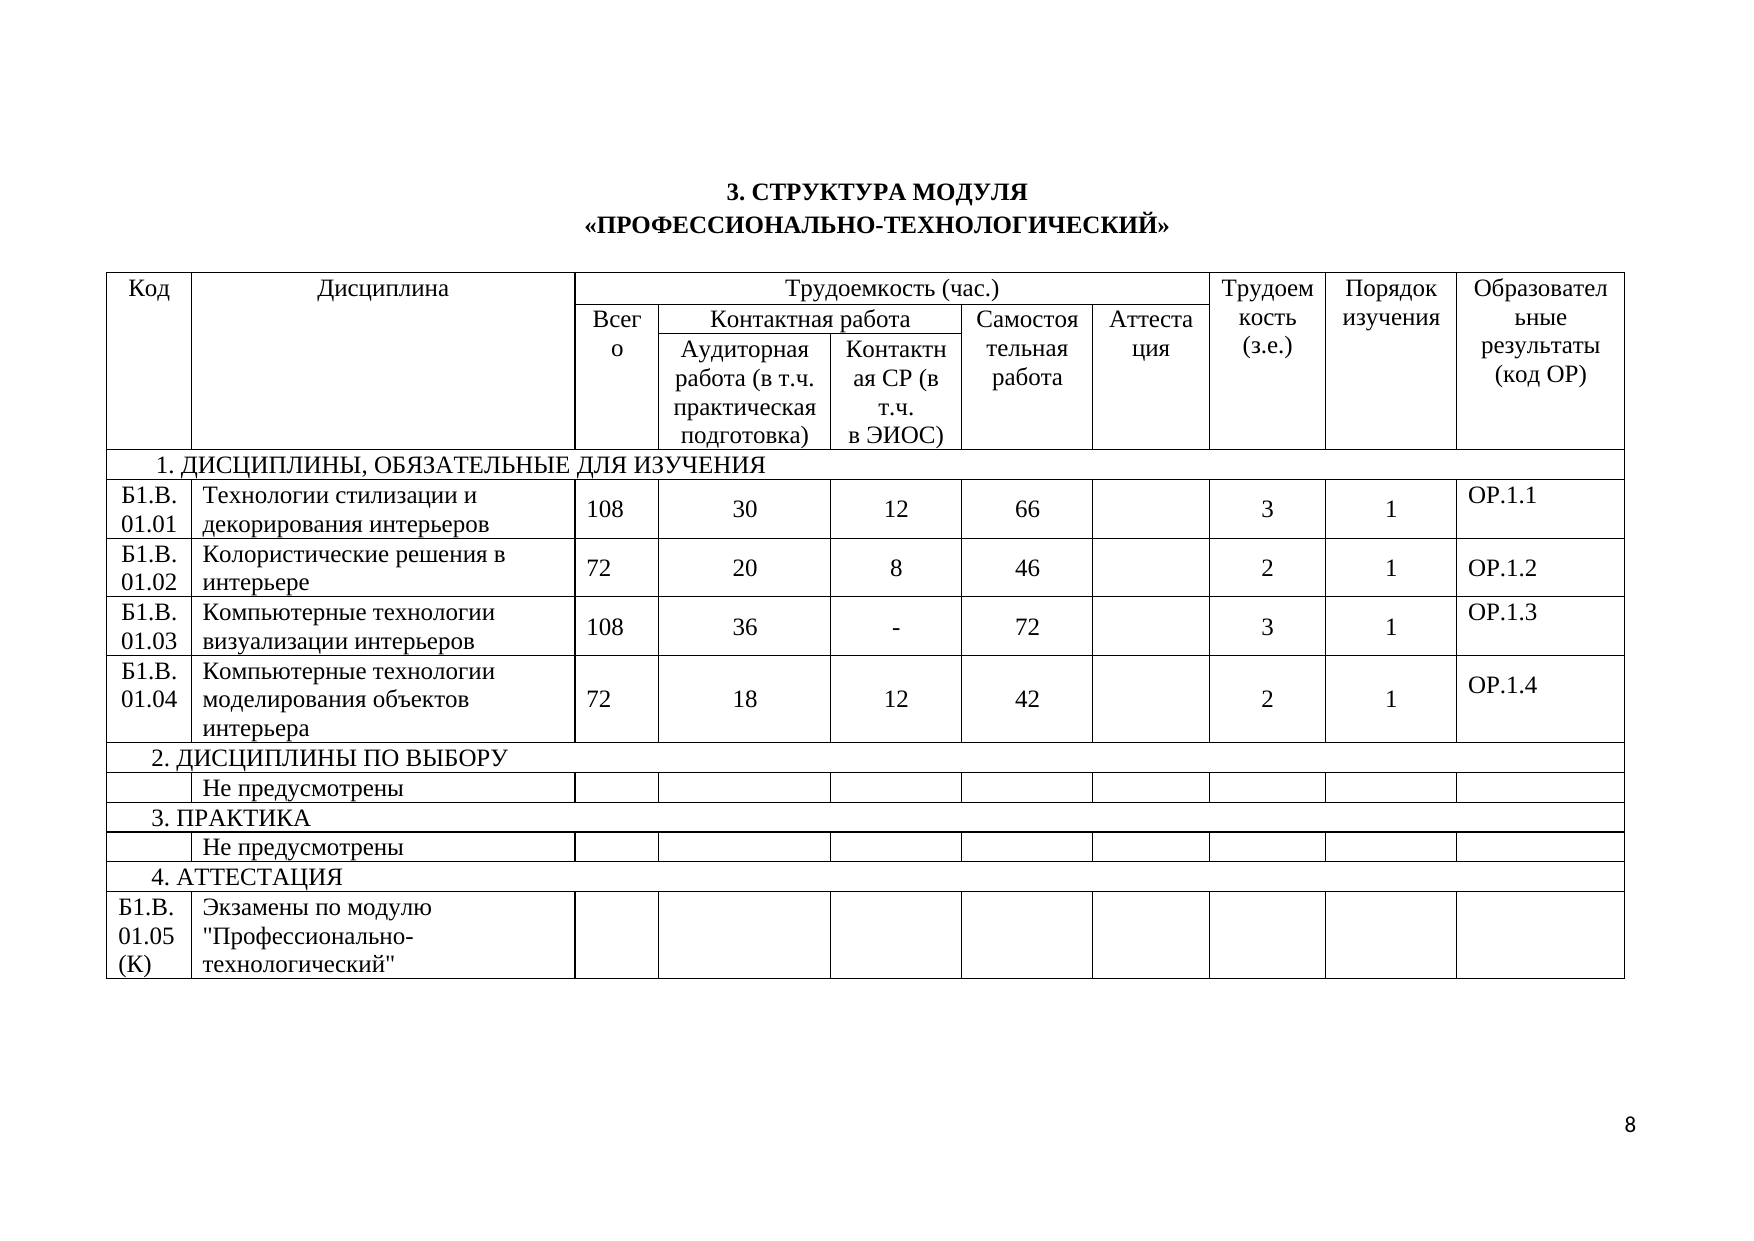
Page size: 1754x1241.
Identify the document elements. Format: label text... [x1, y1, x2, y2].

table_header Код [107, 273, 191, 449]
table_cell [576, 892, 658, 978]
table_cell 108 [576, 480, 658, 538]
table_cell [1093, 480, 1209, 538]
table_cell 1 [1326, 480, 1456, 538]
table_cell 1 [1326, 656, 1456, 742]
table_cell 1 [1326, 539, 1456, 596]
table_cell 3 [1210, 597, 1325, 655]
table_cell Б1.В.01.02 [107, 539, 191, 596]
table_cell Б1.В.01.04 [107, 656, 191, 742]
table_header Трудоемкость (час.) [576, 273, 1209, 303]
table_cell [1093, 539, 1209, 596]
table_cell Аудиторная работа (в т.ч. практическая подготовка) [659, 334, 830, 449]
table_cell [1457, 773, 1624, 802]
table_cell Колористические решения в интерьере [192, 539, 574, 596]
table_cell Самостоятельная работа [962, 305, 1092, 449]
table_cell [1326, 892, 1456, 978]
table_cell [576, 833, 658, 861]
table_cell 2. Дисциплины по выбору [107, 743, 1624, 772]
table_cell [1210, 833, 1325, 861]
table_cell [107, 773, 191, 802]
table_cell [831, 892, 961, 978]
table_cell Компьютерные технологии моделирования объектов интерьера [192, 656, 574, 742]
table_cell 12 [831, 480, 961, 538]
table_cell 36 [659, 597, 830, 655]
table_cell [831, 833, 961, 861]
table_cell [1093, 656, 1209, 742]
table_cell 1 [1326, 597, 1456, 655]
table_cell 72 [576, 656, 658, 742]
table_cell [1210, 773, 1325, 802]
table_cell [659, 833, 830, 861]
table_cell [1093, 773, 1209, 802]
table_cell ОР.1.3 [1457, 597, 1624, 655]
table_cell Б1.В.01.05(К) [107, 892, 191, 978]
table_cell 72 [962, 597, 1092, 655]
table_cell [1457, 833, 1624, 861]
table_cell [659, 773, 830, 802]
table_cell [576, 773, 658, 802]
table_cell Б1.В.01.01 [107, 480, 191, 538]
table_cell 20 [659, 539, 830, 596]
table_cell 42 [962, 656, 1092, 742]
table_cell 46 [962, 539, 1092, 596]
table_cell ОР.1.4 [1457, 656, 1624, 742]
table_cell Б1.В.01.03 [107, 597, 191, 655]
table_cell [107, 833, 191, 861]
table_cell ОР.1.2 [1457, 539, 1624, 596]
table_cell 2 [1210, 656, 1325, 742]
table_cell [659, 892, 830, 978]
table_cell 12 [831, 656, 961, 742]
table_header Порядок изучения [1326, 273, 1456, 449]
table_cell 3. Практика [107, 803, 1624, 831]
table_header Дисциплина [192, 273, 574, 449]
table_cell [1093, 833, 1209, 861]
table_cell [1457, 892, 1624, 978]
table_cell 2 [1210, 539, 1325, 596]
table_cell Экзамены по модулю "Профессионально-технологический" [192, 892, 574, 978]
table_cell 66 [962, 480, 1092, 538]
table_cell Компьютерные технологии визуализации интерьеров [192, 597, 574, 655]
table_cell [962, 773, 1092, 802]
table_header Образовательные результаты (код ОР) [1457, 273, 1624, 449]
table_cell [1326, 833, 1456, 861]
table_cell [962, 833, 1092, 861]
table_cell Всего [576, 305, 658, 449]
table_cell 72 [576, 539, 658, 596]
table_cell [962, 892, 1092, 978]
table_cell [1326, 773, 1456, 802]
table_cell 4. аттестация [107, 862, 1624, 891]
table_cell [1093, 892, 1209, 978]
table_cell [1093, 597, 1209, 655]
table_cell Контактная работа [659, 305, 961, 333]
table_cell 8 [831, 539, 961, 596]
table_cell 30 [659, 480, 830, 538]
table_cell [1210, 892, 1325, 978]
text 3. Структура модуля [118, 177, 1636, 206]
table_cell Дисциплины, обязательные для изучения [107, 450, 1624, 479]
table_cell Технологии стилизации и декорирования интерьеров [192, 480, 574, 538]
table_cell Не предусмотрены [192, 833, 574, 861]
table_cell - [831, 597, 961, 655]
table_cell Контактная СР (в т.ч. в ЭИОС) [831, 334, 961, 449]
table_cell ОР.1.1 [1457, 480, 1624, 538]
table_cell 108 [576, 597, 658, 655]
text «Профессионально-технологический» [118, 210, 1636, 239]
table_cell 3 [1210, 480, 1325, 538]
table_cell [831, 773, 961, 802]
table_cell 18 [659, 656, 830, 742]
table_cell Аттестация [1093, 305, 1209, 449]
table_header Трудоемкость (з.е.) [1210, 273, 1325, 449]
table_cell Не предусмотрены [192, 773, 574, 802]
